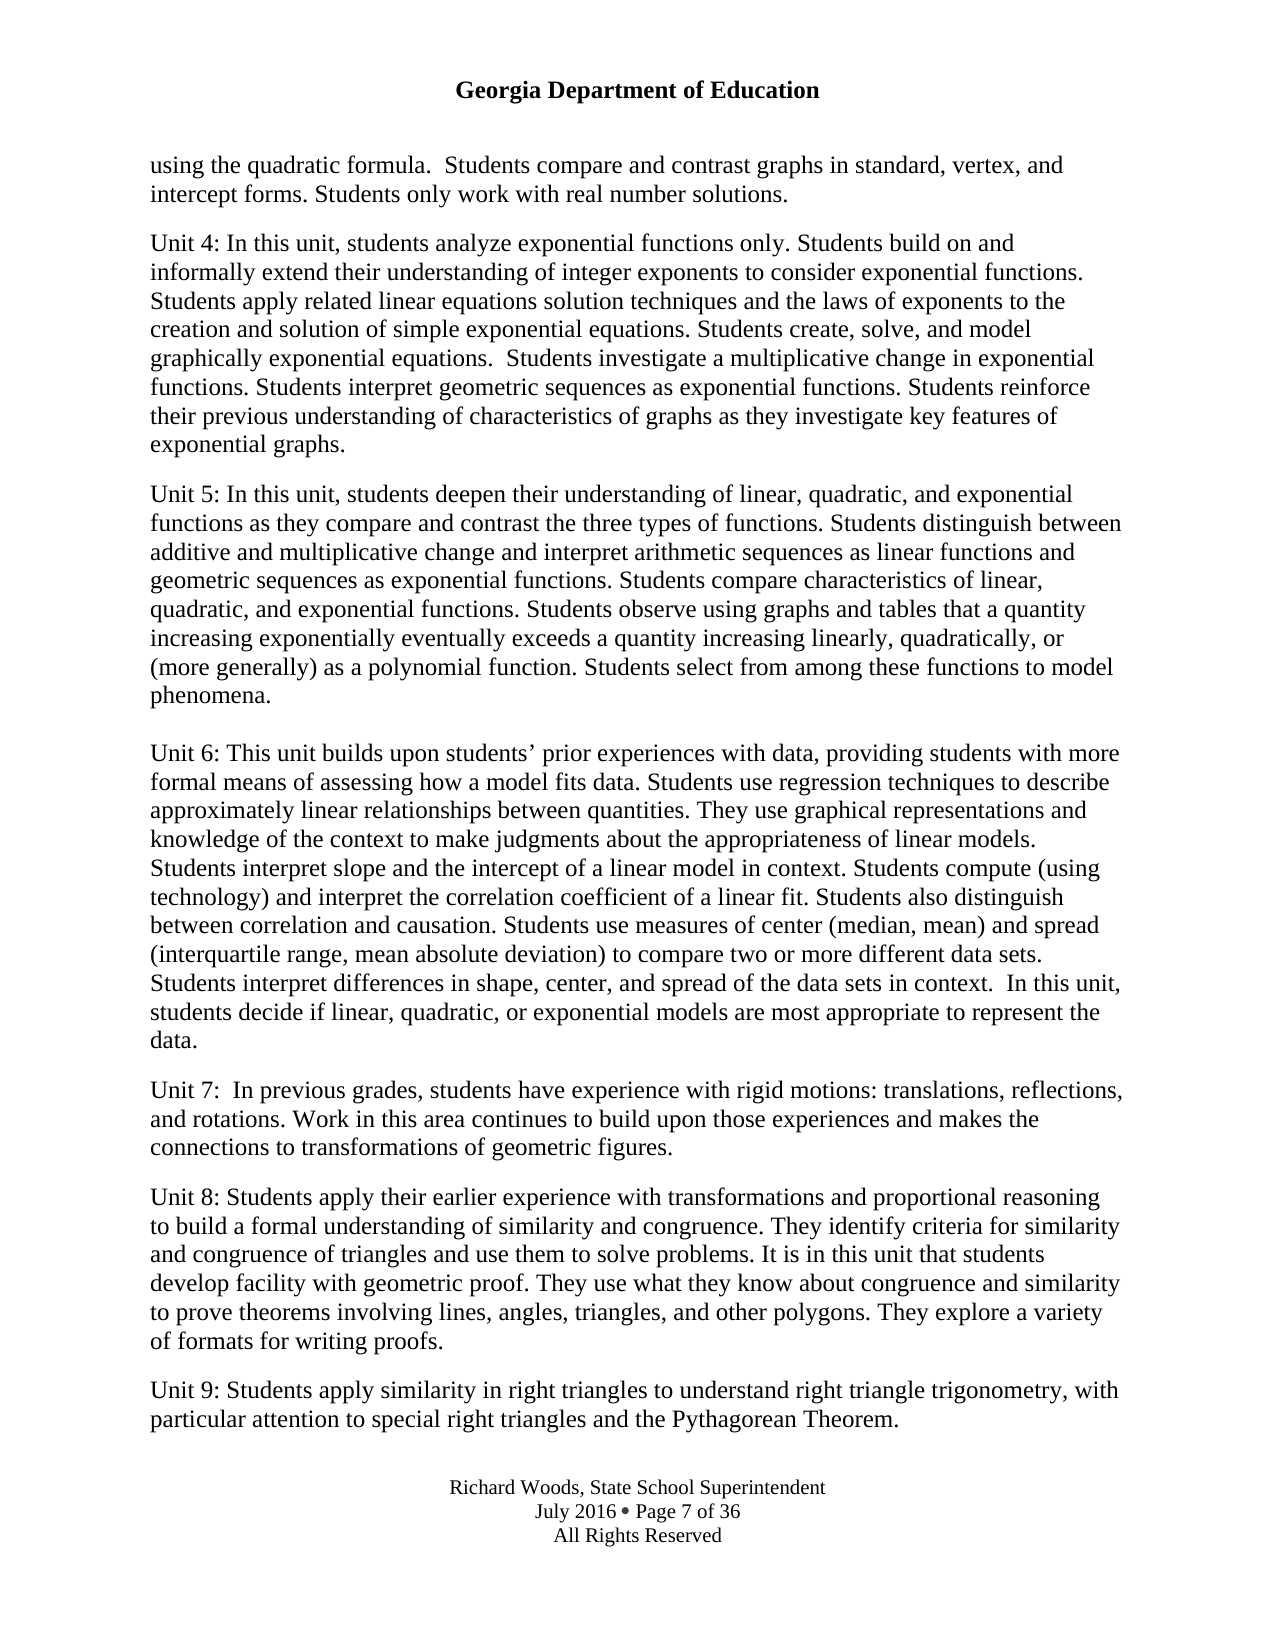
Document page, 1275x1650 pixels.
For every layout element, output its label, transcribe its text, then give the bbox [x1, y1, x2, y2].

text Unit 5: In this unit, students deepen their understanding of linear, quadratic, and exponential functions as they compare and contrast the three types of functions. Students distinguish between additive and multiplicative change and interpret arithmetic sequences as linear functions and geometric sequences as exponential functions. Students compare characteristics of linear, quadratic, and exponential functions. Students observe using graphs and tables that a quantity increasing exponentially eventually exceeds a quantity increasing linearly, quadratically, or (more generally) as a polynomial function. Students select from among these functions to model phenomena. [150, 479, 1125, 709]
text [150, 150, 1125, 207]
text Unit 7: In previous grades, students have experience with rigid motions: translations, reflections, and rotations. Work in this area continues to build upon those experiences and makes the connections to transformations of geometric figures. [150, 1075, 1125, 1161]
text Unit 6: This unit builds upon students’ prior experiences with data, providing students with more formal means of assessing how a model fits data. Students use regression techniques to describe approximately linear relationships between quantities. They use graphical representations and knowledge of the context to make judgments about the appropriateness of linear models. Students interpret slope and the intercept of a linear model in context. Students compute (using technology) and interpret the correlation coefficient of a linear fit. Students also distinguish between correlation and causation. Students use measures of center (median, mean) and spread (interquartile range, mean absolute deviation) to compare two or more different data sets. Students interpret differences in shape, center, and spread of the data sets in context. In this unit, students decide if linear, quadratic, or exponential models are most appropriate to represent the data. [150, 738, 1125, 1054]
text Unit 8: Students apply their earlier experience with transformations and proportional reasoning to build a formal understanding of similarity and congruence. They identify criteria for similarity and congruence of triangles and use them to solve problems. It is in this unit that students develop facility with geometric proof. They use what they know about congruence and similarity to prove theorems involving lines, angles, triangles, and other polygons. They explore a variety of formats for writing proofs. [150, 1182, 1125, 1354]
text Unit 4: In this unit, students analyze exponential functions only. Students build on and informally extend their understanding of integer exponents to consider exponential functions. Students apply related linear equations solution techniques and the laws of exponents to the creation and solution of simple exponential equations. Students create, solve, and model graphically exponential equations. Students investigate a multiplicative change in exponential functions. Students interpret geometric sequences as exponential functions. Students reinforce their previous understanding of characteristics of graphs as they investigate key features of exponential graphs. [150, 228, 1125, 458]
text Unit 9: Students apply similarity in right triangles to understand right triangle trigonometry, with particular attention to special right triangles and the Pythagorean Theorem. [150, 1375, 1125, 1433]
